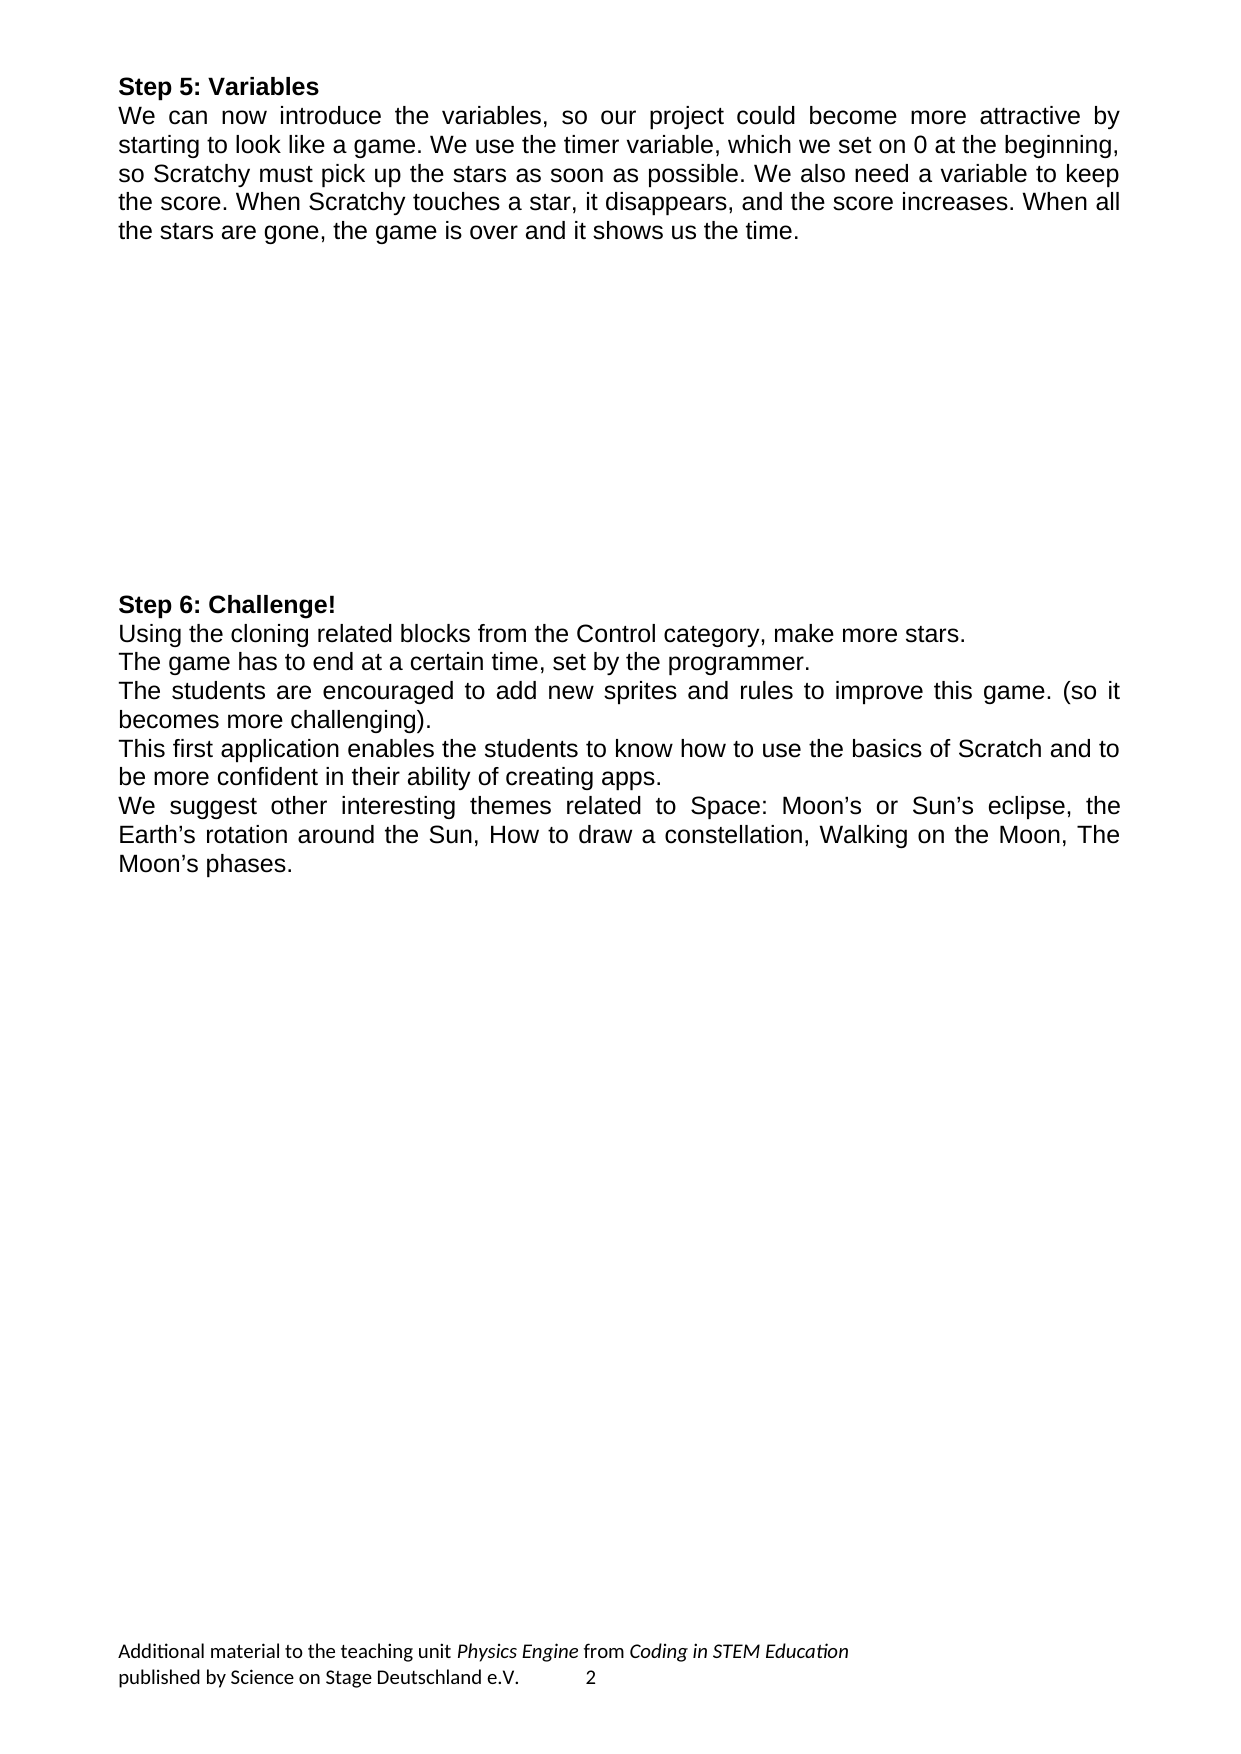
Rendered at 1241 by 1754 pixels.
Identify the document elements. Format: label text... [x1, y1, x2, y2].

text Step 5: Variables [118, 72, 1122, 101]
text This first application enables the students to know how to use the basics of Scratch and to be more confident in their ability of creating apps. [118, 734, 1122, 791]
text The game has to end at a certain time, set by the programmer. [118, 647, 1122, 676]
text We suggest other interesting themes related to Space: Moon’s or Sun’s eclipse, the Earth’s rotation around the Sun, How to draw a constellation, Walking on the Moon, The Moon’s phases. [118, 791, 1122, 877]
text We can now introduce the variables, so our project could become more attractive by starting to look like a game. We use the timer variable, which we set on 0 at the beginning, so Scratchy must pick up the stars as soon as possible. We also need a variable to keep the score. When Scratchy touches a star, it disappears, and the score increases. When all the stars are gone, the game is over and it shows us the time. [118, 101, 1122, 245]
text Using the cloning related blocks from the Control category, make more stars. [118, 619, 1122, 647]
text The students are encouraged to add new sprites and rules to improve this game. (so it becomes more challenging). [118, 676, 1122, 734]
text Step 6: Challenge! [118, 590, 1122, 619]
